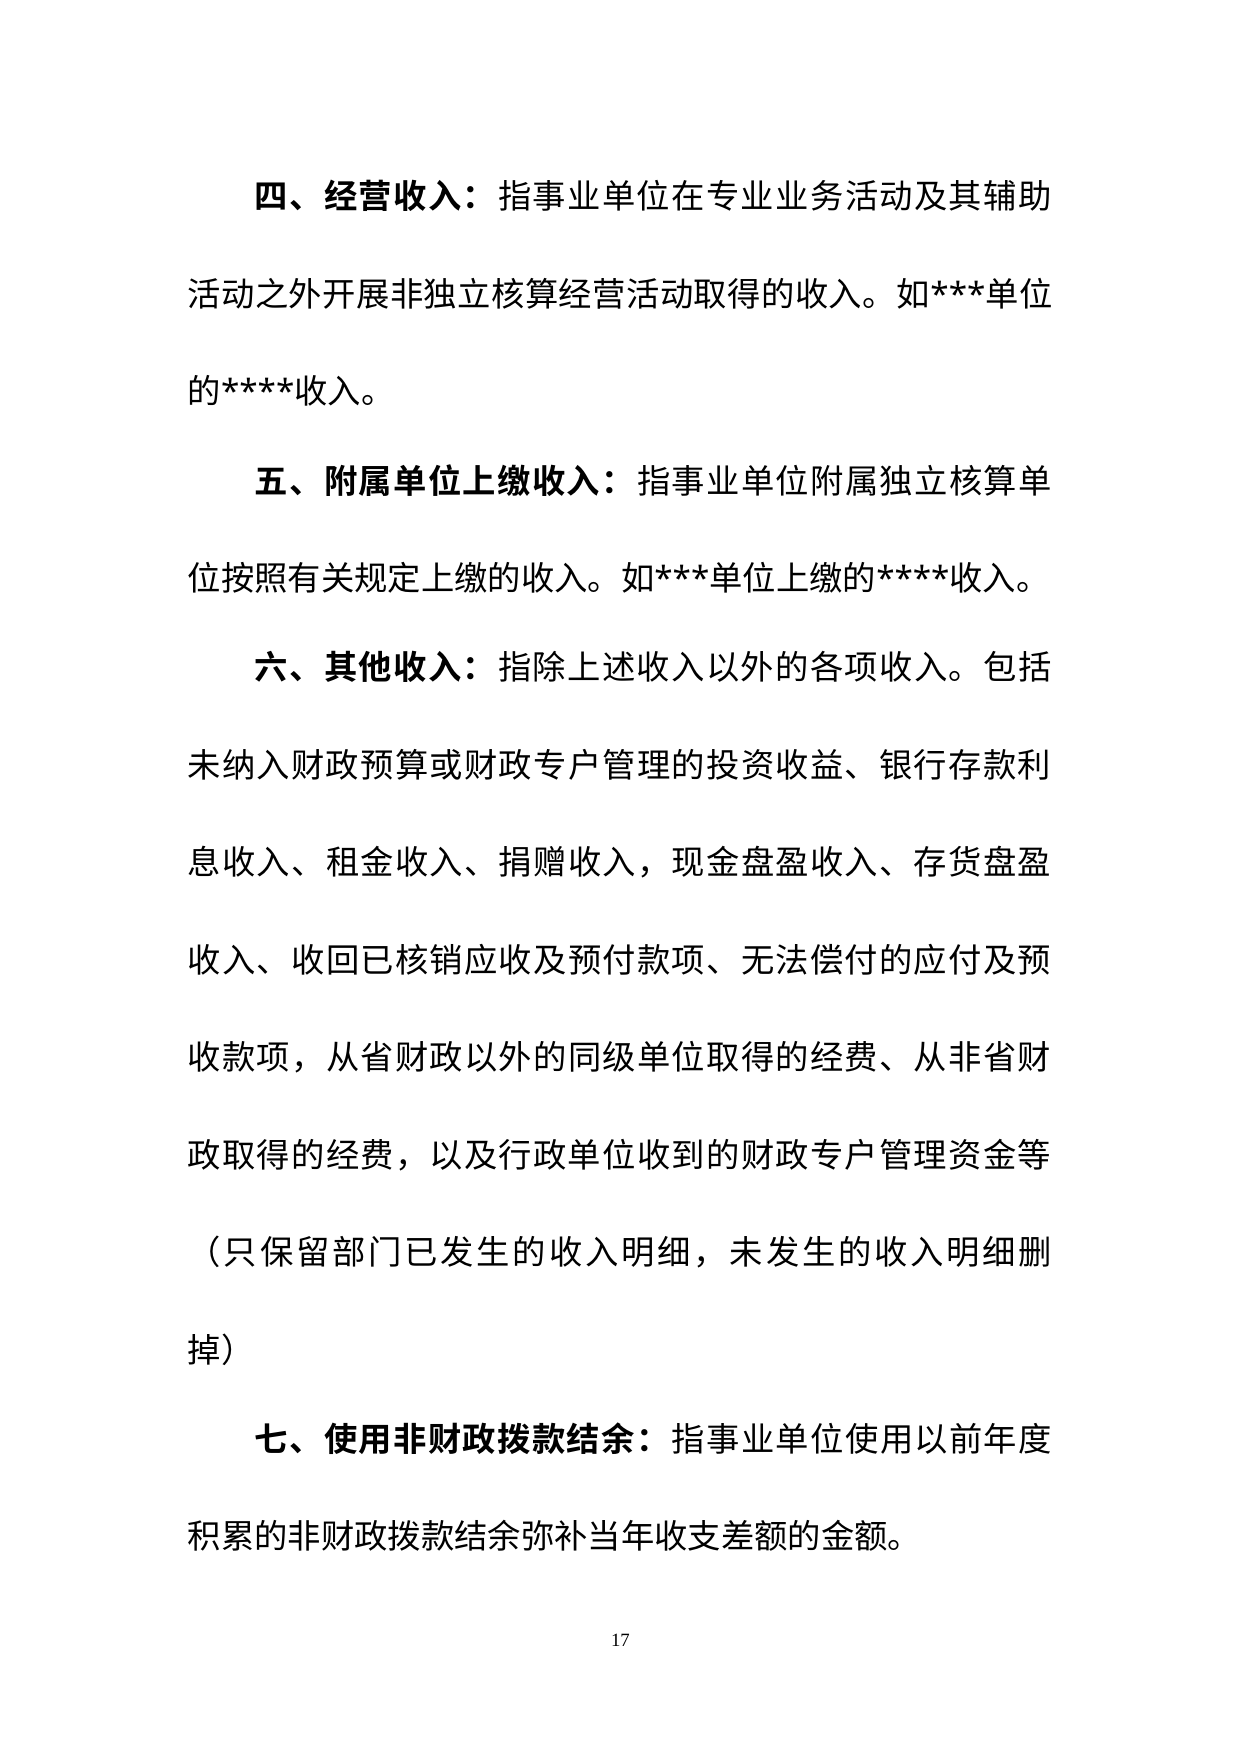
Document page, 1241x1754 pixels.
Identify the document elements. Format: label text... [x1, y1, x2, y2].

text 五、附属单位上缴收入：指事业单位附属独立核算单位按照有关规定上缴的收入。如***单位上缴的****收入。 [187, 446, 1053, 609]
text 四、经营收入：指事业单位在专业业务活动及其辅助活动之外开展非独立核算经营活动取得的收入。如***单位的****收入。 [187, 162, 1053, 422]
text 六、其他收入：指除上述收入以外的各项收入。包括未纳入财政预算或财政专户管理的投资收益、银行存款利息收入、租金收入、捐赠收入，现金盘盈收入、存货盘盈收入、收回已核销应收及预付款项、无法偿付的应付及预收款项，从省财政以外的同级单位取得的经费、从非省财政取得的经费，以及行政单位收到的财政专户管理资金等。（只保留部门已发生的收入明细，未发生的收入明细删掉） [187, 633, 1053, 1380]
text 七、使用非财政拨款结余：指事业单位使用以前年度积累的非财政拨款结余弥补当年收支差额的金额。 [187, 1404, 1053, 1567]
